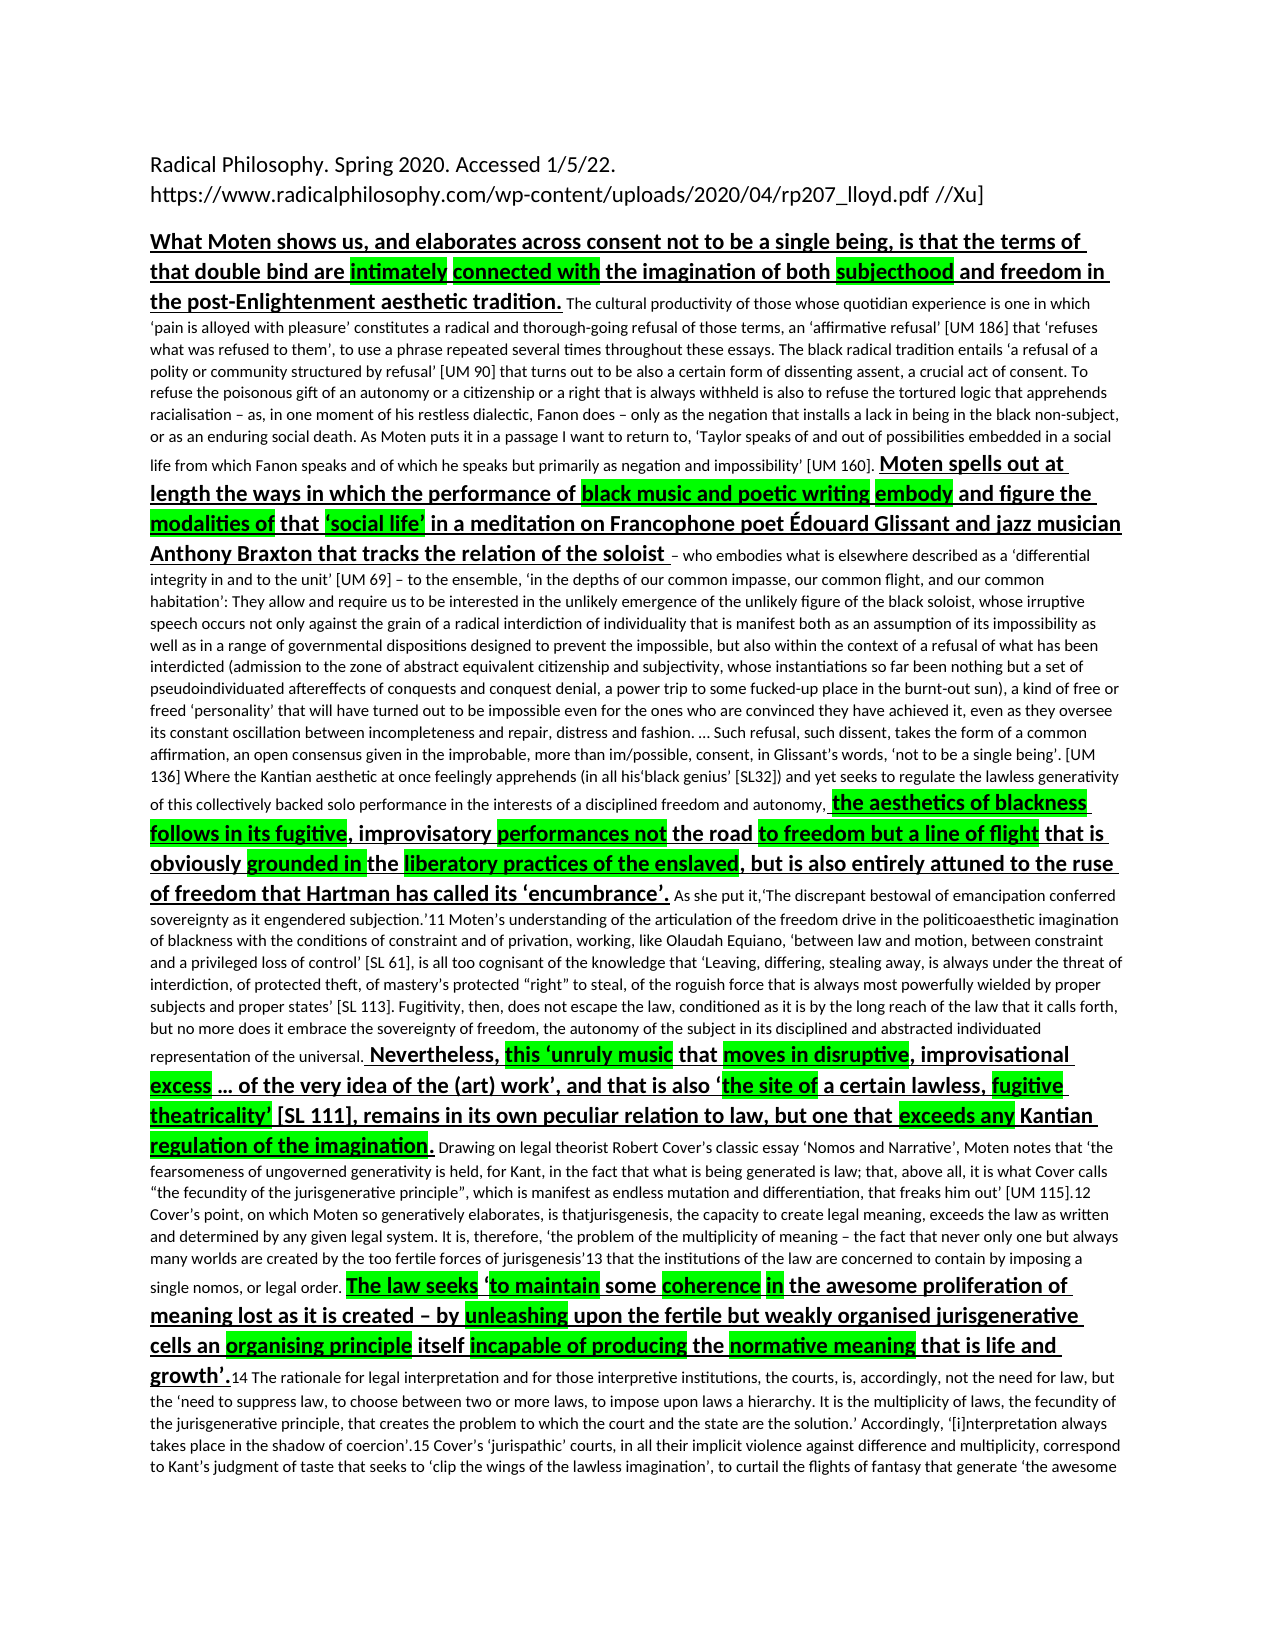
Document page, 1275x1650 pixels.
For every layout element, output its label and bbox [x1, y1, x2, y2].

text [150, 150, 1125, 208]
text [150, 227, 1125, 1477]
